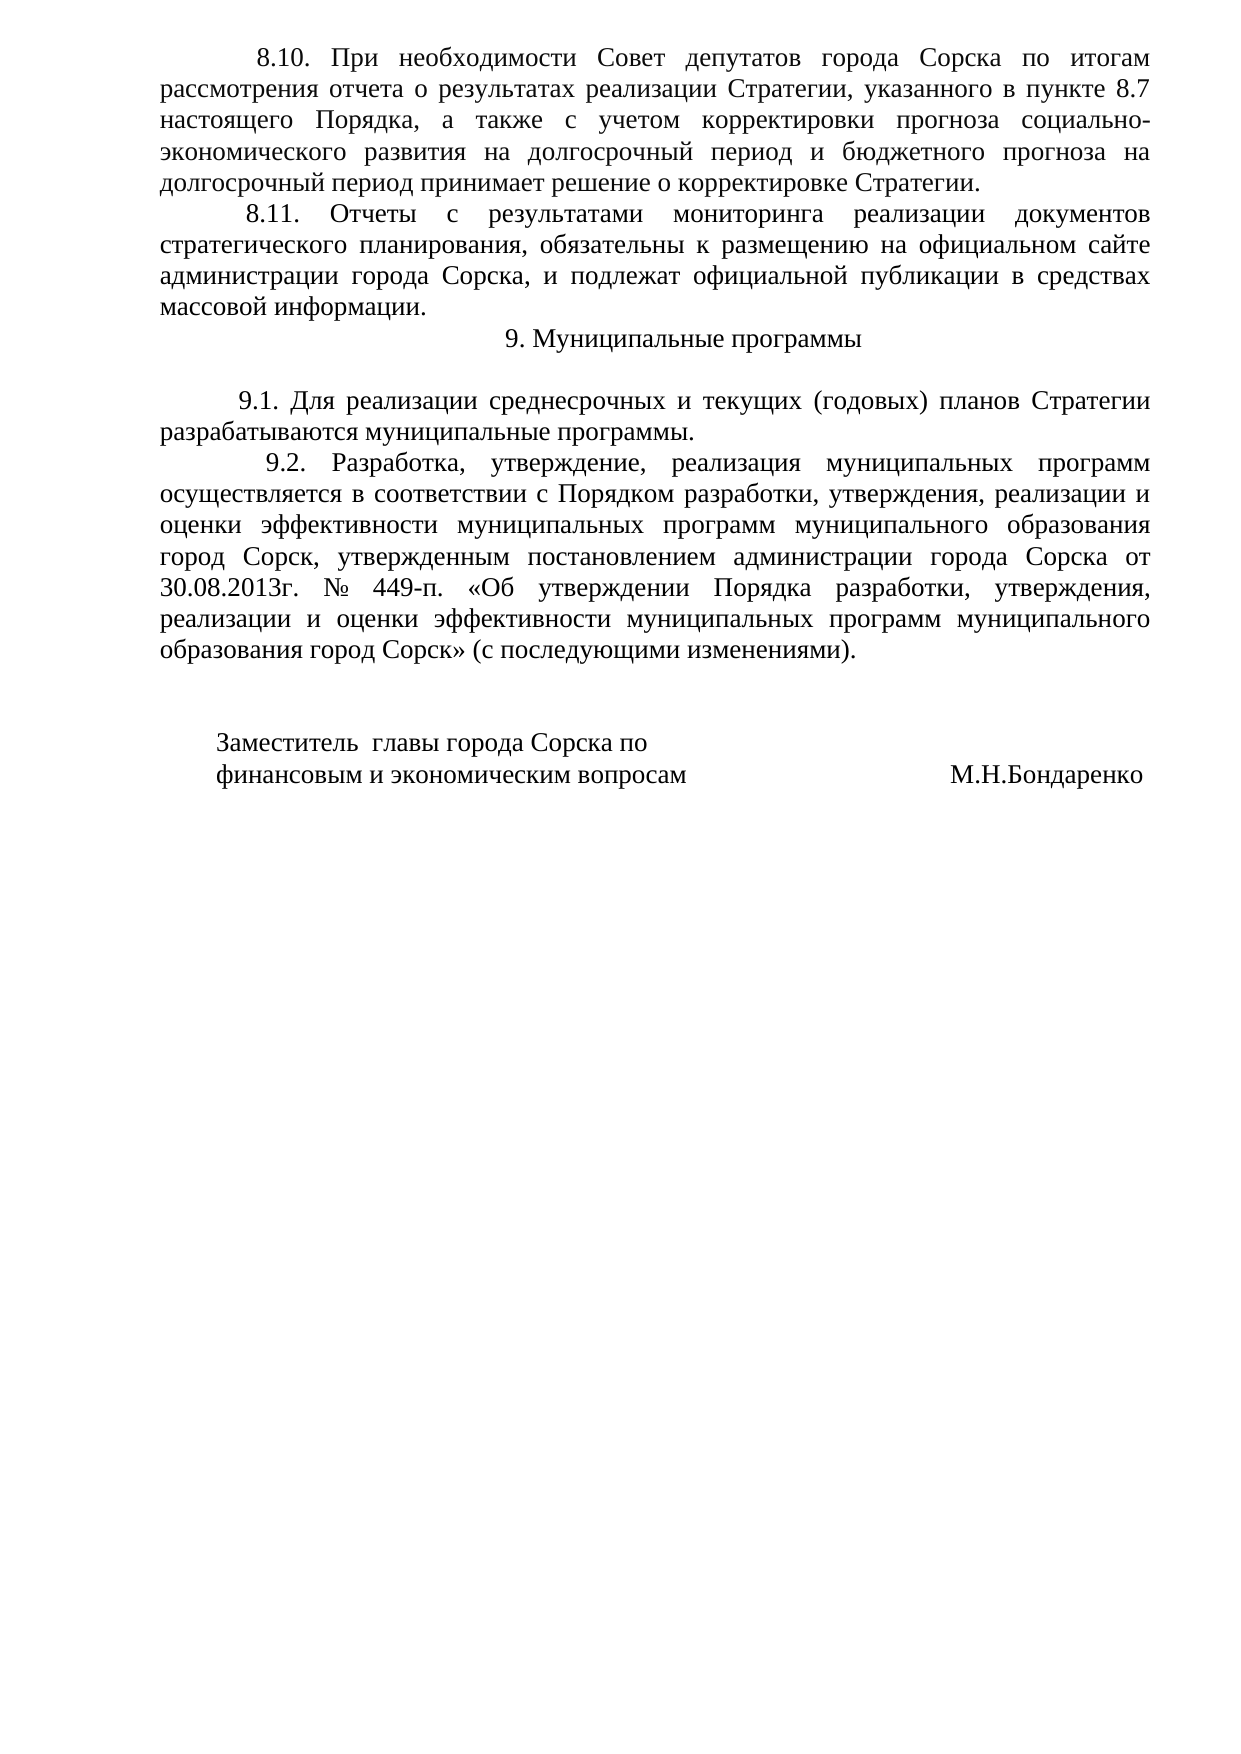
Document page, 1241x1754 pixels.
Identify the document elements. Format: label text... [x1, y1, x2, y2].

text 9. Муниципальные программы [159, 322, 1152, 353]
text 8.10. При необходимости Совет депутатов города Сорска по итогам рассмотрения отчета о результатах реализации Стратегии, указанного в пункте 8.7 настоящего Порядка, а также с учетом корректировки прогноза социально-экономического развития на долгосрочный период и бюджетного прогноза на долгосрочный период принимает решение о корректировке Стратегии. [159, 41, 1152, 197]
text 8.11. Отчеты с результатами мониторинга реализации документов стратегического планирования, обязательны к размещению на официальном сайте администрации города Сорска, и подлежат официальной публикации в средствах массовой информации. [159, 197, 1152, 322]
text 9.2. Разработка, утверждение, реализация муниципальных программ осуществляется в соответствии с Порядком разработки, утверждения, реализации и оценки эффективности муниципальных программ муниципального образования город Сорск, утвержденным постановлением администрации города Сорска от 30.08.2013г. № 449-п. «Об утверждении Порядка разработки, утверждения, реализации и оценки эффективности муниципальных программ муниципального образования город Сорск» (с последующими изменениями). [159, 446, 1152, 664]
text Заместитель главы города Сорска по [159, 727, 1152, 758]
text финансовым и экономическим вопросам М.Н.Бондаренко [159, 758, 1152, 789]
text 9.1. Для реализации среднесрочных и текущих (годовых) планов Стратегии разрабатываются муниципальные программы. [159, 384, 1152, 446]
